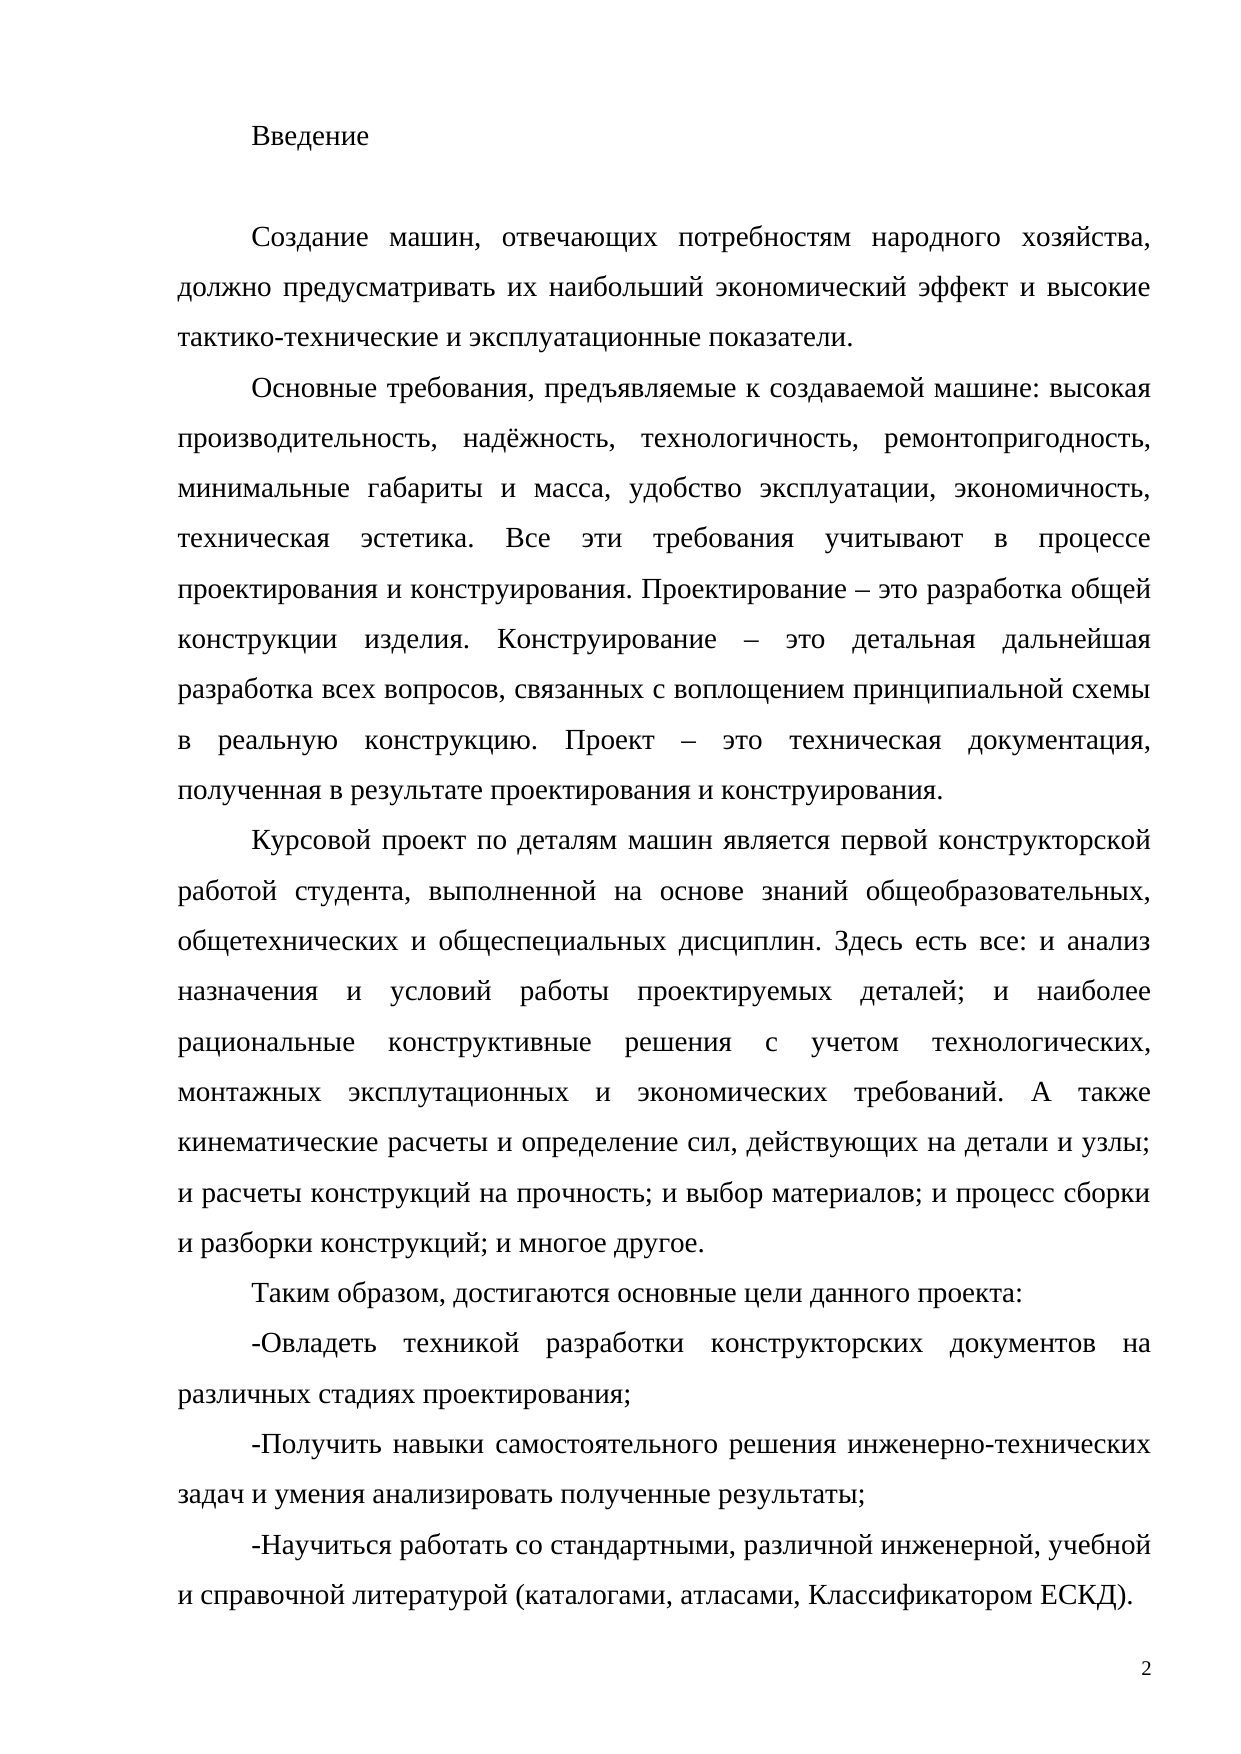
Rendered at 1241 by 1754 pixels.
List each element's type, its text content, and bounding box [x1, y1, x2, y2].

text -Получить навыки самостоятельного решения инженерно-технических задач и умения анализировать полученные результаты; [177, 1426, 1152, 1510]
text -Научиться работать со стандартными, различной инженерной, учебной и справочной литературой (каталогами, атласами, Классификатором ЕСКД). [177, 1527, 1152, 1611]
text Таким образом, достигаются основные цели данного проекта: [177, 1275, 1152, 1309]
text Основные требования, предъявляемые к создаваемой машине: высокая производительность, надёжность, технологичность, ремонтопригодность, минимальные габариты и масса, удобство эксплуатации, экономичность, техническая эстетика. Все эти требования учитывают в процессе проектирования и конструирования. Проектирование – это разработка общей конструкции изделия. Конструирование – это детальная дальнейшая разработка всех вопросов, связанных с воплощением принципиальной схемы в реальную конструкцию. Проект – это техническая документация, полученная в результате проектирования и конструирования. [177, 370, 1152, 806]
text Введение [177, 118, 1152, 152]
text -Овладеть техникой разработки конструкторских документов на различных стадиях проектирования; [177, 1326, 1152, 1409]
text Курсовой проект по деталям машин является первой конструкторской работой студента, выполненной на основе знаний общеобразовательных, общетехнических и общеспециальных дисциплин. Здесь есть все: и анализ назначения и условий работы проектируемых деталей; и наиболее рациональные конструктивные решения с учетом технологических, монтажных эксплутационных и экономических требований. А также кинематические расчеты и определение сил, действующих на детали и узлы; и расчеты конструкций на прочность; и выбор материалов; и процесс сборки и разборки конструкций; и многое другое. [177, 822, 1152, 1258]
text Создание машин, отвечающих потребностям народного хозяйства, должно предусматривать их наибольший экономический эффект и высокие тактико-технические и эксплуатационные показатели. [177, 219, 1152, 353]
